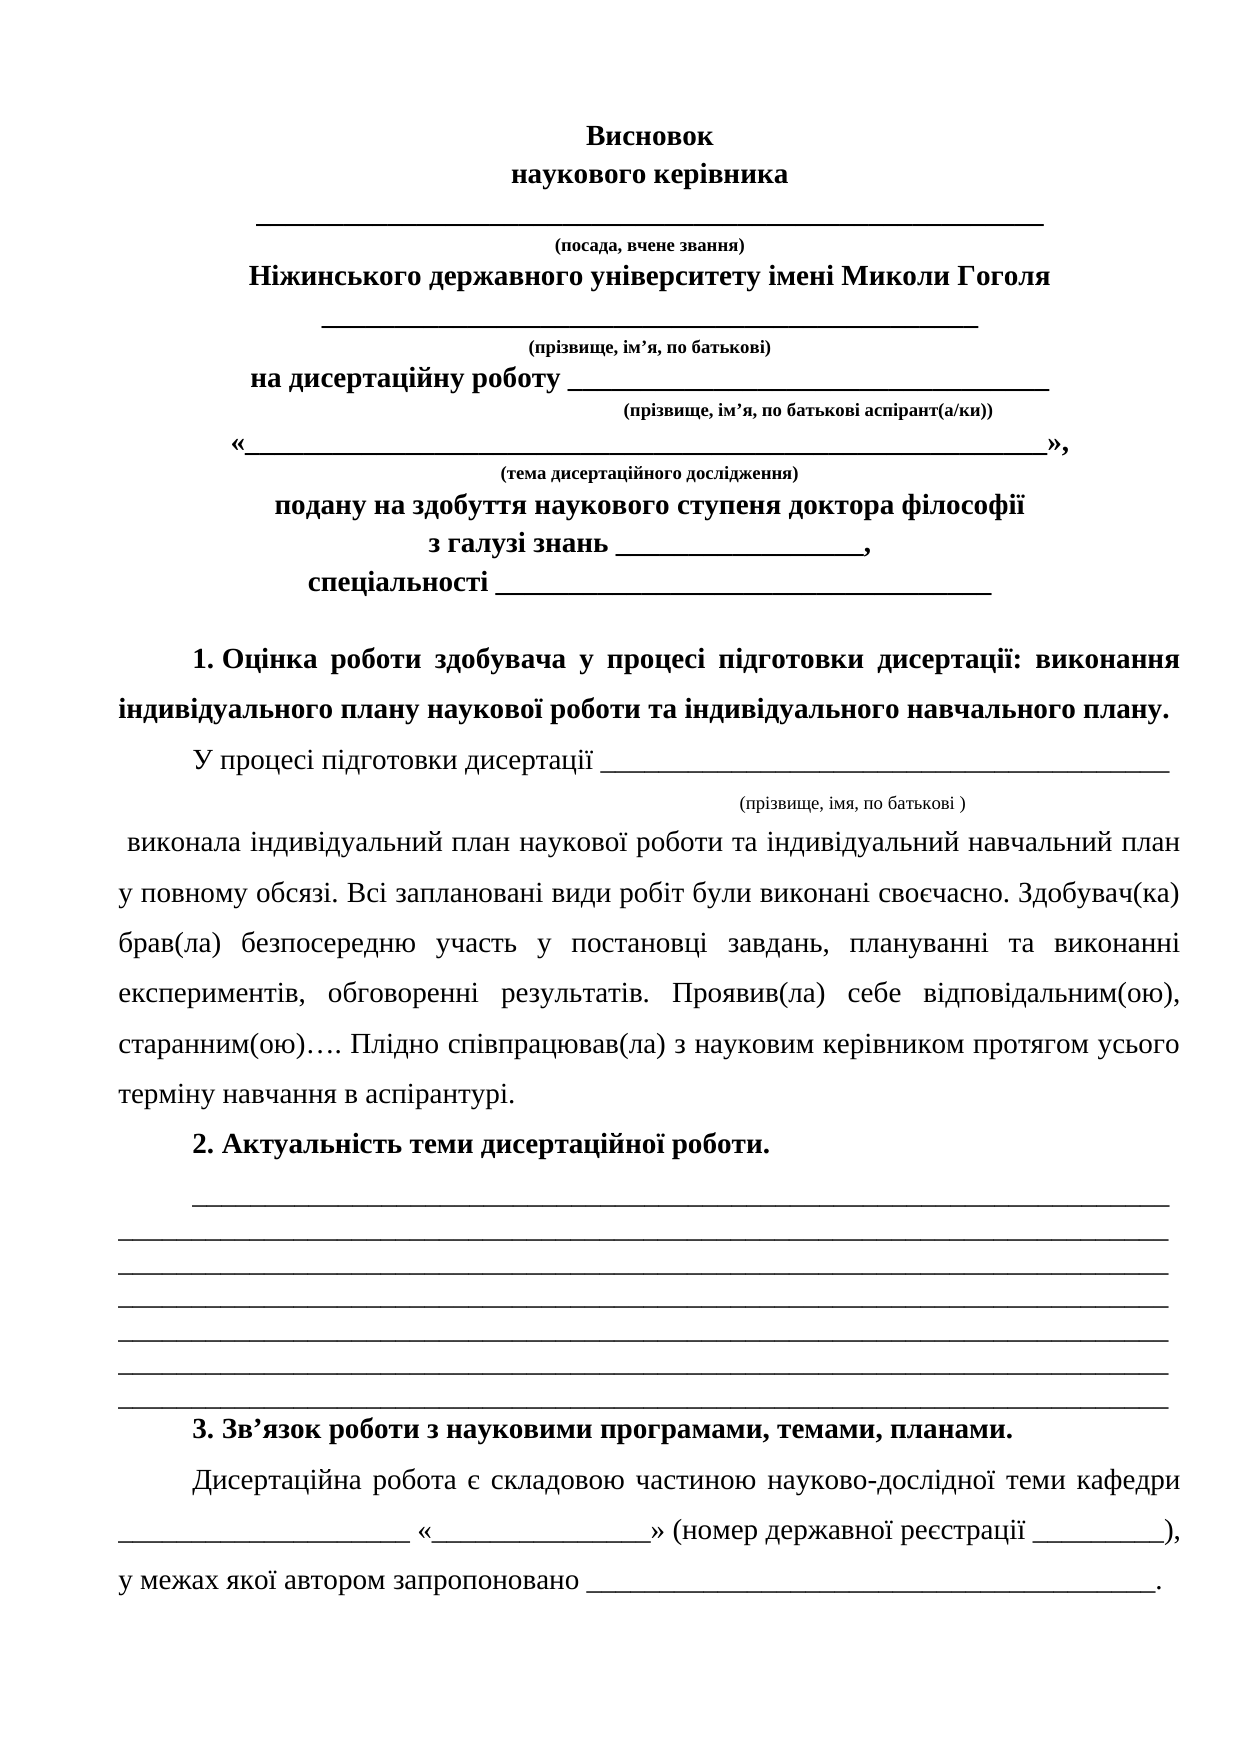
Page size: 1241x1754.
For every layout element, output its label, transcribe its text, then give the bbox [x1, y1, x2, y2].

text (прізвище, імя, по батькові ) [118, 792, 1181, 814]
text (прізвище, ім’я, по батькові аспірант(а/ки)) [118, 399, 1181, 421]
text (тема дисертаційного дослідження) [118, 462, 1181, 484]
text спеціальності __________________________________ [118, 564, 1181, 598]
text (прізвище, ім’я, по батькові) [118, 336, 1181, 357]
text з галузі знань _________________, [118, 526, 1181, 559]
text (посада, вчене звання) [118, 234, 1181, 255]
text Висновок [118, 118, 1181, 152]
text виконала індивідуальний план наукової роботи та індивідуальний навчальний план у повному обсязі. Всі заплановані види робіт були виконані своєчасно. Здобувач(ка) брав(ла) безпосередню участь у постановці завдань, плануванні та виконанні експериментів, обговоренні результатів. Проявив(ла) себе відповідальним(ою), старанним(ою)…. Плідно співпрацював(ла) з науковим керівником протягом усього терміну навчання в аспірантурі. [118, 824, 1181, 1109]
text Ніжинського державного університету імені Миколи Гоголя [118, 258, 1181, 292]
list Оцінка роботи здобувача у процесі підготовки дисертації: виконання індивідуального плану наукової роботи та індивідуального навчального плану. [118, 641, 1181, 725]
text подану на здобуття наукового ступеня доктора філософії [118, 487, 1181, 521]
text «_______________________________________________________», [118, 424, 1181, 457]
text ___________________________________________________________________________________________________________________________________________________________________________________________________________________________________________________________________________________________________________________________________________________________________________________________________________________________________________________________________________________________________________________ [118, 1177, 1181, 1411]
text Дисертаційна робота є складовою частиною науково-дослідної теми кафедри ____________________ «_______________» (номер державної реєстрації _________), у межах якої автором запропоновано _______________________________________. [118, 1462, 1181, 1596]
text ______________________________________________________ [118, 195, 1181, 229]
text на дисертаційну роботу _________________________________ [118, 360, 1181, 394]
list Актуальність теми дисертаційної роботи. [118, 1126, 1181, 1160]
list Зв’язок роботи з науковими програмами, темами, планами. [118, 1411, 1181, 1445]
text наукового керівника [118, 157, 1181, 190]
text _____________________________________________ [118, 297, 1181, 331]
text У процесі підготовки дисертації _______________________________________ [118, 742, 1181, 775]
